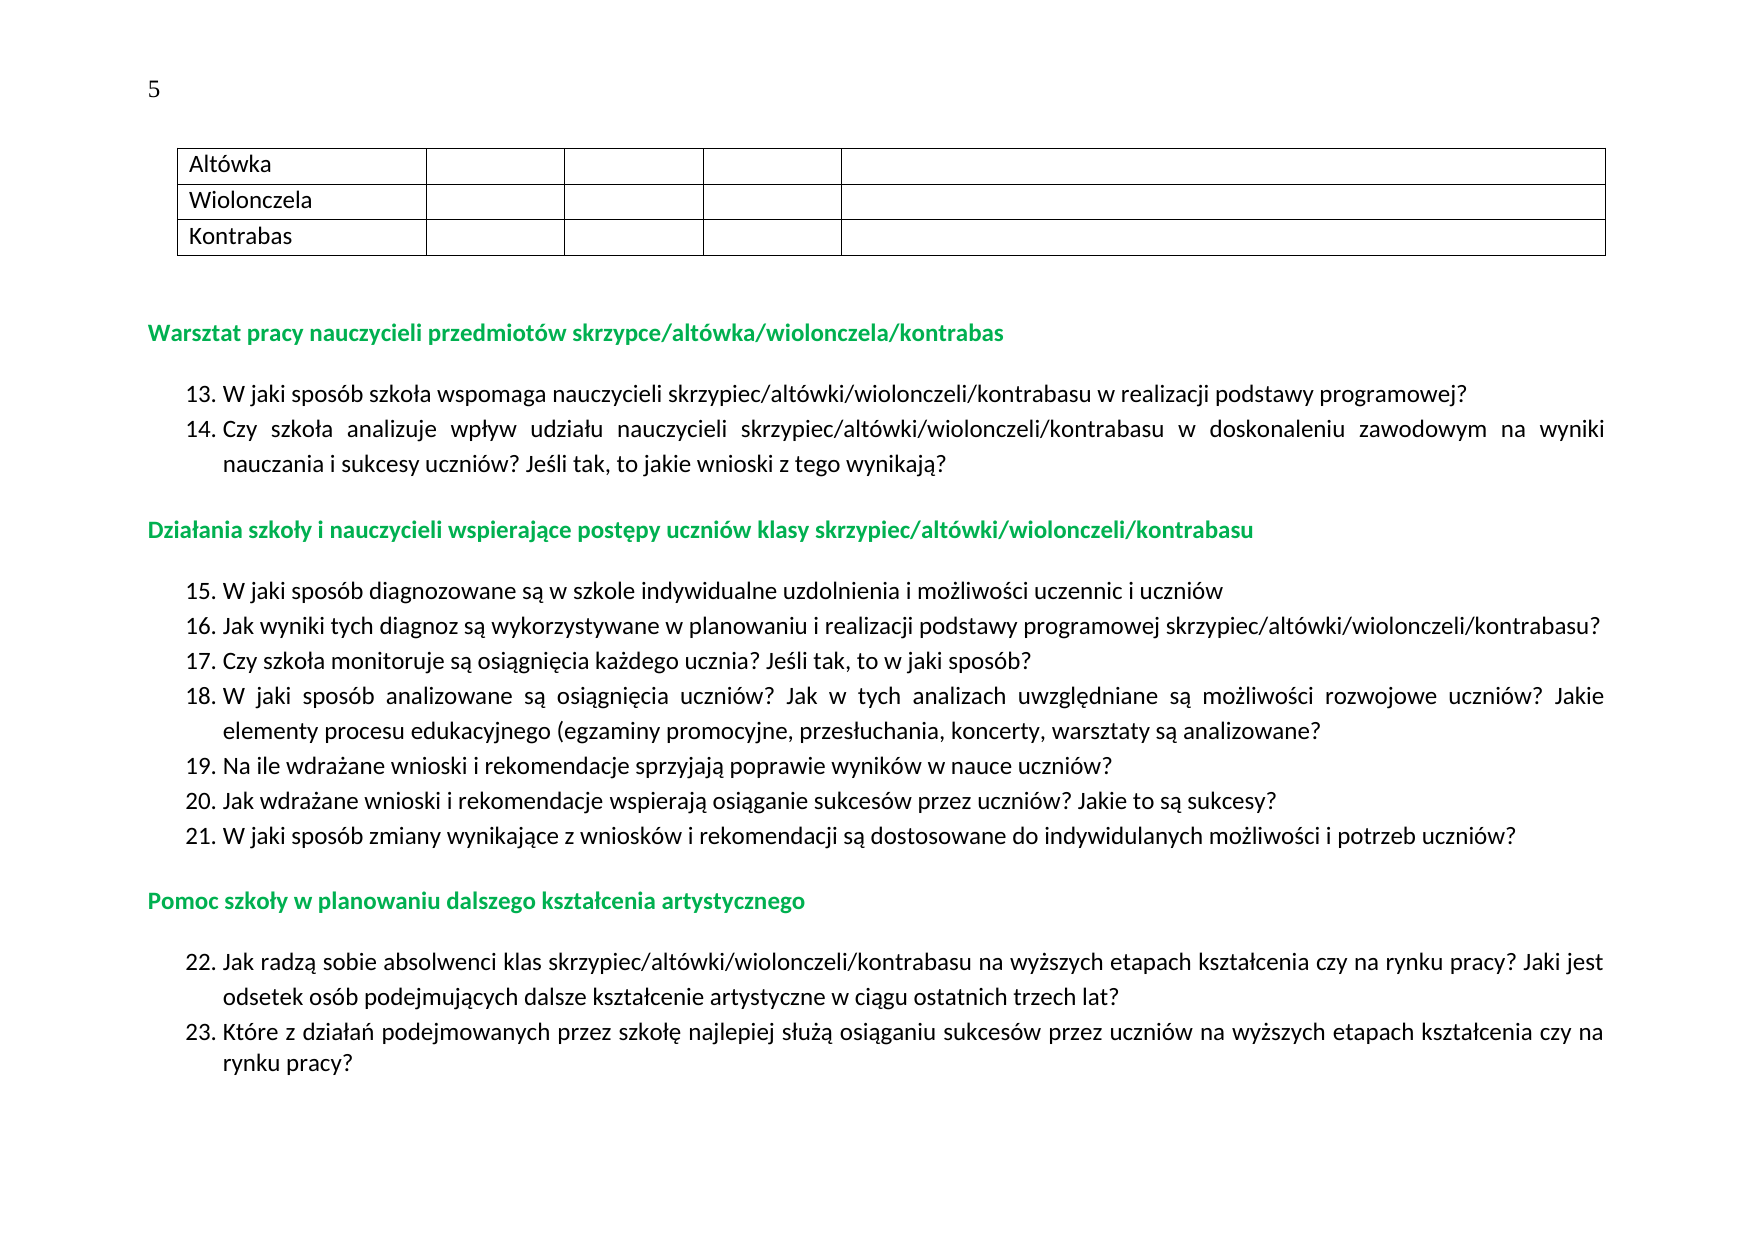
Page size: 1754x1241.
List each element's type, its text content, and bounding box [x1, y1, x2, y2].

list Czy szkoła analizuje wpływ udziału nauczycieli skrzypiec/altówki/wiolonczeli/kontrabasu w doskonaleniu zawodowym na wyniki nauczania i sukcesy uczniów? Jeśli tak, to jakie wnioski z tego wynikają? [185, 413, 1606, 479]
table_cell [565, 185, 703, 219]
table_cell [704, 149, 841, 183]
list Jak wyniki tych diagnoz są wykorzystywane w planowaniu i realizacji podstawy programowej skrzypiec/altówki/wiolonczeli/kontrabasu? [185, 610, 1606, 640]
list Jak radzą sobie absolwenci klas skrzypiec/altówki/wiolonczeli/kontrabasu na wyższych etapach kształcenia czy na rynku pracy? Jaki jest odsetek osób podejmujących dalsze kształcenie artystyczne w ciągu ostatnich trzech lat? [185, 946, 1606, 1012]
list W jaki sposób zmiany wynikające z wniosków i rekomendacji są dostosowane do indywidulanych możliwości i potrzeb uczniów? [185, 820, 1606, 850]
list Czy szkoła monitoruje są osiągnięcia każdego ucznia? Jeśli tak, to w jaki sposób? [185, 645, 1606, 675]
list W jaki sposób diagnozowane są w szkole indywidualne uzdolnienia i możliwości uczennic i uczniów [185, 575, 1606, 605]
table_cell [427, 220, 564, 255]
list W jaki sposób szkoła wspomaga nauczycieli skrzypiec/altówki/wiolonczeli/kontrabasu w realizacji podstawy programowej? [185, 378, 1606, 409]
list Które z działań podejmowanych przez szkołę najlepiej służą osiąganiu sukcesów przez uczniów na wyższych etapach kształcenia czy na rynku pracy? [185, 1016, 1606, 1077]
table_cell [842, 185, 1605, 219]
text Pomoc szkoły w planowaniu dalszego kształcenia artystycznego [148, 885, 1606, 916]
list Na ile wdrażane wnioski i rekomendacje sprzyjają poprawie wyników w nauce uczniów? [185, 750, 1606, 780]
table_cell [565, 220, 703, 255]
table_cell [565, 149, 703, 183]
text Warsztat pracy nauczycieli przedmiotów skrzypce/altówka/wiolonczela/kontrabas [148, 317, 1606, 348]
text Działania szkoły i nauczycieli wspierające postępy uczniów klasy skrzypiec/altówki/wiolonczeli/kontrabasu [148, 514, 1606, 544]
table_cell [842, 220, 1605, 255]
list Jak wdrażane wnioski i rekomendacje wspierają osiąganie sukcesów przez uczniów? Jakie to są sukcesy? [185, 785, 1606, 815]
table_cell [842, 149, 1605, 183]
list W jaki sposób analizowane są osiągnięcia uczniów? Jak w tych analizach uwzględniane są możliwości rozwojowe uczniów? Jakie elementy procesu edukacyjnego (egzaminy promocyjne, przesłuchania, koncerty, warsztaty są analizowane? [185, 680, 1606, 745]
table_cell [704, 185, 841, 219]
table_cell Altówka [178, 149, 426, 183]
table_cell [427, 185, 564, 219]
table_cell Kontrabas [178, 220, 426, 255]
table_cell Wiolonczela [178, 185, 426, 219]
table_cell [427, 149, 564, 183]
table_cell [704, 220, 841, 255]
